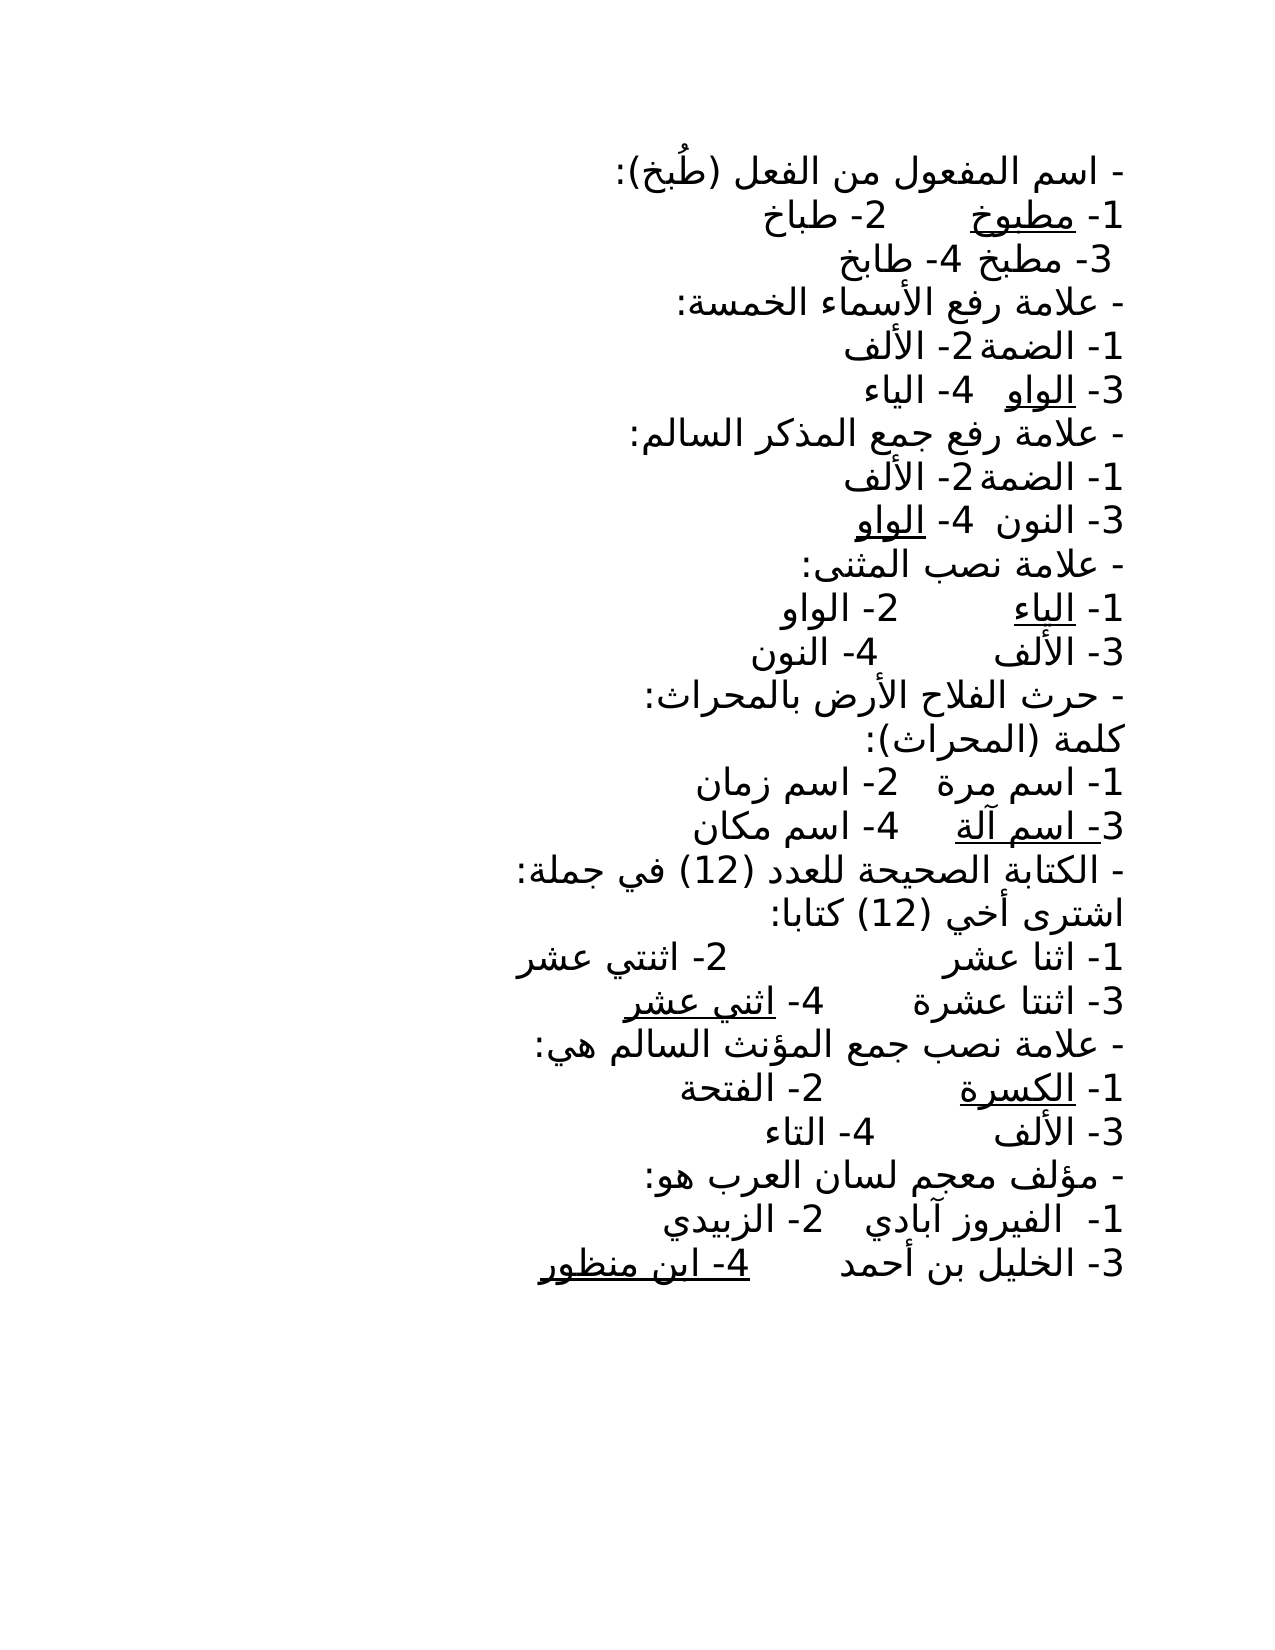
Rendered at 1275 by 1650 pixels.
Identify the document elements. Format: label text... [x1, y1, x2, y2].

text - الكتابة الصحيحة للعدد (12) في جملة: [150, 848, 1125, 892]
text كلمة (المحراث): [150, 717, 1125, 761]
text 1- الياء 2- الواو [150, 586, 1125, 630]
text 3- الألف 4- النون [150, 630, 1125, 674]
text - حرث الفلاح الأرض بالمحراث: [150, 674, 1125, 717]
text - علامة رفع جمع المذكر السالم: [150, 412, 1125, 456]
text 3- مطبخ 4- طابخ [150, 237, 1125, 281]
text 1- الفيروز آبادي 2- الزبيدي [150, 1197, 1125, 1241]
text 1- الكسرة 2- الفتحة [150, 1067, 1125, 1110]
text اشترى أخي (12) كتابا: [150, 892, 1125, 936]
text 3- الألف 4- التاء [150, 1110, 1125, 1154]
text - علامة نصب جمع المؤنث السالم هي: [150, 1023, 1125, 1067]
text 3- النون 4- الواو [150, 499, 1125, 543]
text 3- اسم آلة 4- اسم مكان [150, 805, 1125, 848]
text 3- اثنتا عشرة 4- اثني عشر [150, 979, 1125, 1023]
text 1- الضمة 2- الألف [150, 324, 1125, 368]
text - علامة نصب المثنى: [150, 543, 1125, 586]
text 3- الواو 4- الياء [150, 368, 1125, 412]
text 1- اثنا عشر 2- اثنتي عشر [150, 936, 1125, 979]
text 1- مطبوخ 2- طباخ [150, 194, 1125, 237]
text 1- الضمة 2- الألف [150, 456, 1125, 499]
text 3- الخليل بن أحمد 4- ابن منظور [150, 1241, 1125, 1285]
text - علامة رفع الأسماء الخمسة: [150, 281, 1125, 324]
text - مؤلف معجم لسان العرب هو: [150, 1154, 1125, 1197]
text 1- اسم مرة 2- اسم زمان [150, 761, 1125, 805]
text - اسم المفعول من الفعل (طُبخ): [150, 150, 1125, 194]
